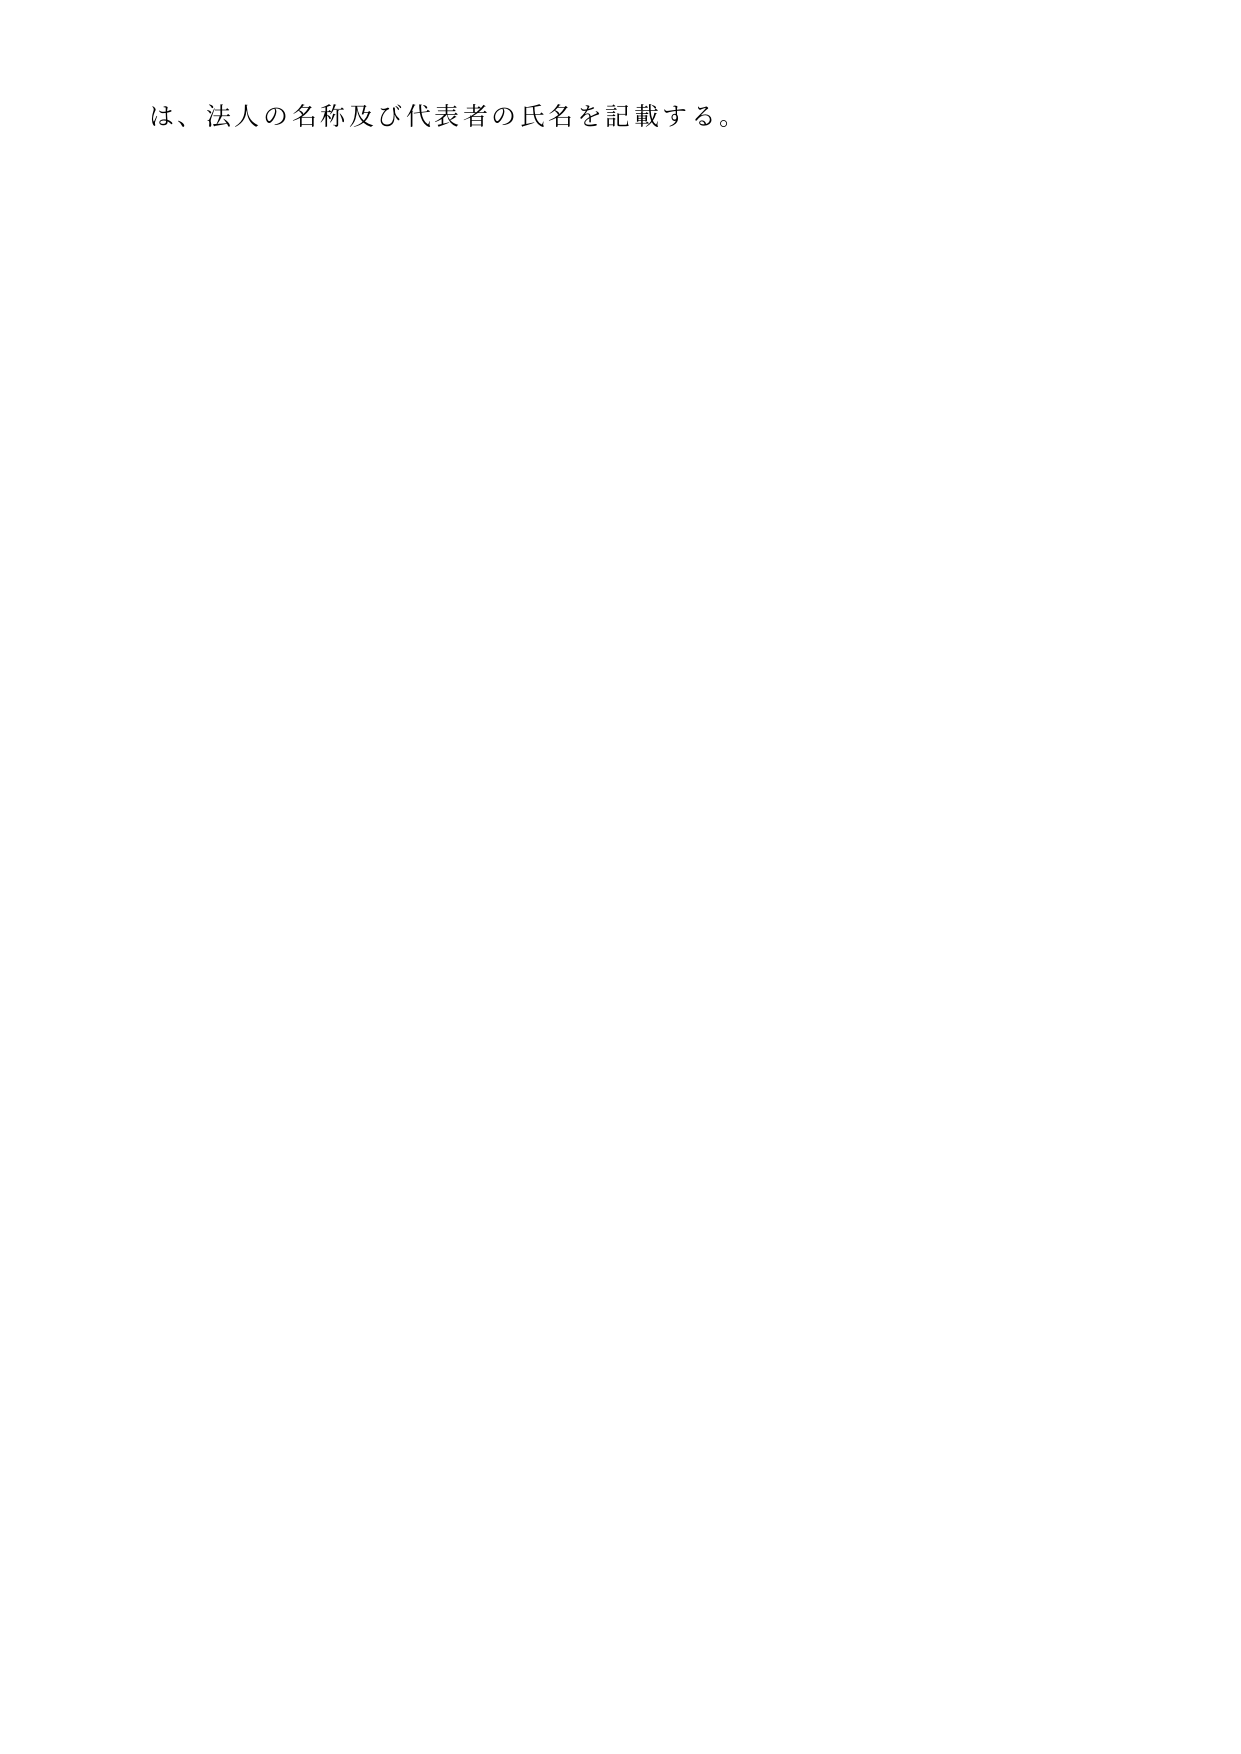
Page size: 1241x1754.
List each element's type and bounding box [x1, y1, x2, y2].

text [121, 95, 1119, 135]
